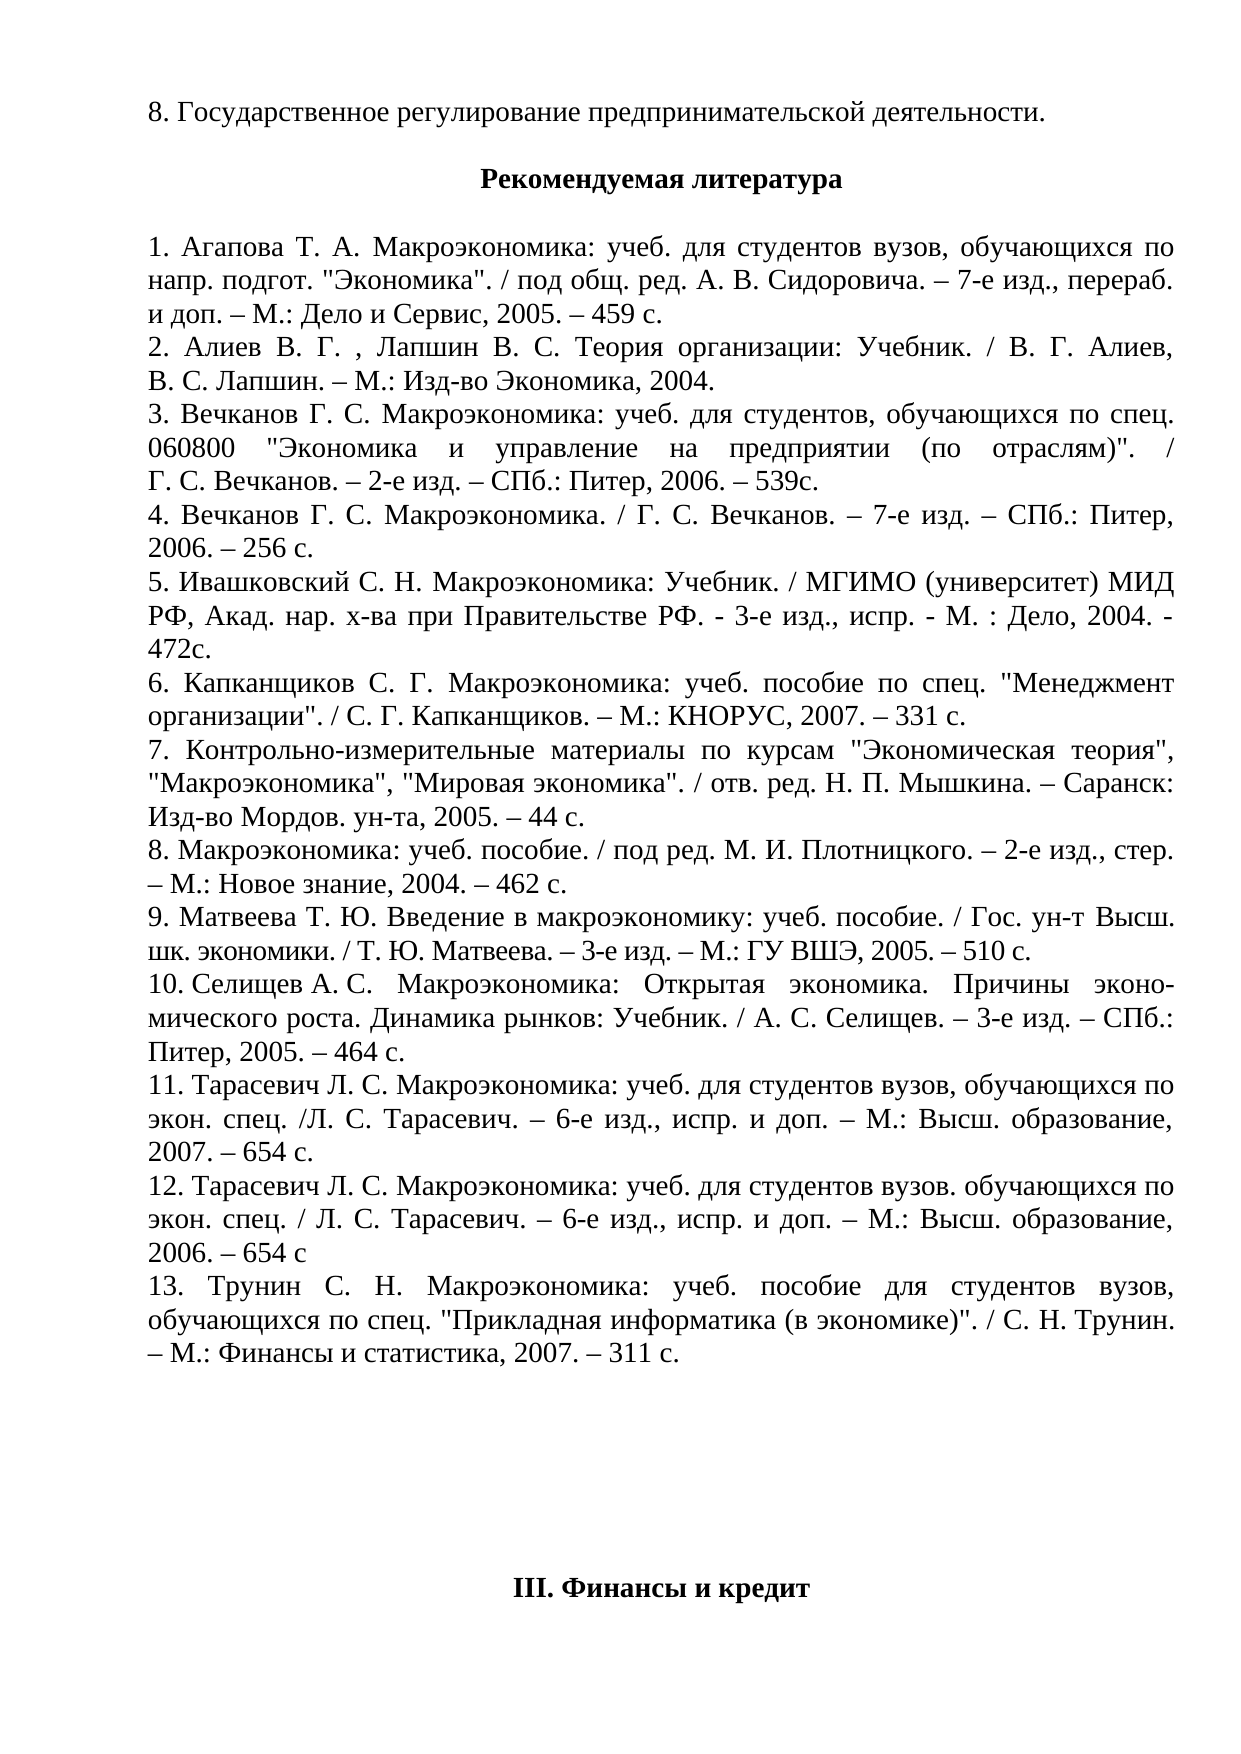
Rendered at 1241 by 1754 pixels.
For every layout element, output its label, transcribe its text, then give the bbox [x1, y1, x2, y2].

text 10. Селищев А. С. Макроэкономика: Открытая экономика. Причины эконо-мического роста. Динамика рынков: Учебник. / А. С. Селищев. – 3-е изд. – СПб.: Питер, 2005. – 464 с. [148, 967, 1175, 1067]
text 1. Агапова Т. А. Макроэкономика: учеб. для студентов вузов, обучающихся по напр. подгот. "Экономика". / под общ. ред. А. В. Сидоровича. – 7-е изд., перераб. и доп. – М.: Дело и Сервис, 2005. – 459 с. [148, 229, 1175, 329]
text 7. Контрольно-измерительные материалы по курсам "Экономическая теория", "Макроэкономика", "Мировая экономика". / отв. ред. Н. П. Мышкина. – Саранск: Изд-во Мордов. ун-та, 2005. – 44 c. [148, 732, 1175, 832]
text 12. Тарасевич Л. С. Макроэкономика: учеб. для студентов вузов. обучающихся по экон. спец. / Л. С. Тарасевич. – 6-е изд., испр. и доп. – М.: Высш. образование, 2006. – 654 с [148, 1168, 1175, 1268]
text 3. Вечканов Г. С. Макроэкономика: учеб. для студентов, обучающихся по спец. 060800 "Экономика и управление на предприятии (по отраслям)". / Г. С. Вечканов. – 2-е изд. – СПб.: Питер, 2006. – 539с. [148, 396, 1175, 497]
text Рекомендуемая литература [148, 162, 1175, 195]
text 6. Капканщиков С. Г. Макроэкономика: учеб. пособие по спец. "Менеджмент организации". / С. Г. Капканщиков. – М.: КНОРУС, 2007. – 331 с. [148, 665, 1175, 732]
text 5. Ивашковский С. Н. Макроэкономика: Учебник. / МГИМО (университет) МИД РФ, Акад. нар. х-ва при Правительстве РФ. - 3-е изд., испр. - М. : Дело, 2004. - 472с. [148, 564, 1175, 665]
text 13. Трунин С. Н. Макроэкономика: учеб. пособие для студентов вузов, обучающихся по спец. "Прикладная информатика (в экономике)". / С. Н. Трунин. – М.: Финансы и статистика, 2007. – 311 с. [148, 1268, 1175, 1369]
text 9. Матвеева Т. Ю. Введение в макроэкономику: учеб. пособие. / Гос. ун-т Высш. шк. экономики. / Т. Ю. Матвеева. – 3-е изд. – М.: ГУ ВШЭ, 2005. – 510 с. [148, 899, 1175, 967]
text 11. Тарасевич Л. С. Макроэкономика: учеб. для студентов вузов, обучающихся по экон. спец. /Л. С. Тарасевич. – 6-е изд., испр. и доп. – М.: Высш. образование, 2007. – 654 с. [148, 1067, 1175, 1168]
text 8. Макроэкономика: учеб. пособие. / под ред. М. И. Плотницкого. – 2-е изд., стер. – М.: Новое знание, 2004. – 462 с. [148, 832, 1175, 899]
text 4. Вечканов Г. С. Макроэкономика. / Г. С. Вечканов. – 7-е изд. – СПб.: Питер, 2006. – 256 с. [148, 497, 1175, 564]
text 2. Алиев В. Г. , Лапшин В. С. Теория организации: Учебник. / В. Г. Алиев, В. С. Лапшин. – М.: Изд-во Экономика, 2004. [148, 329, 1175, 396]
text III. Финансы и кредит [148, 1570, 1175, 1604]
text 8. Государственное регулирование предпринимательской деятельности. [148, 94, 1175, 128]
